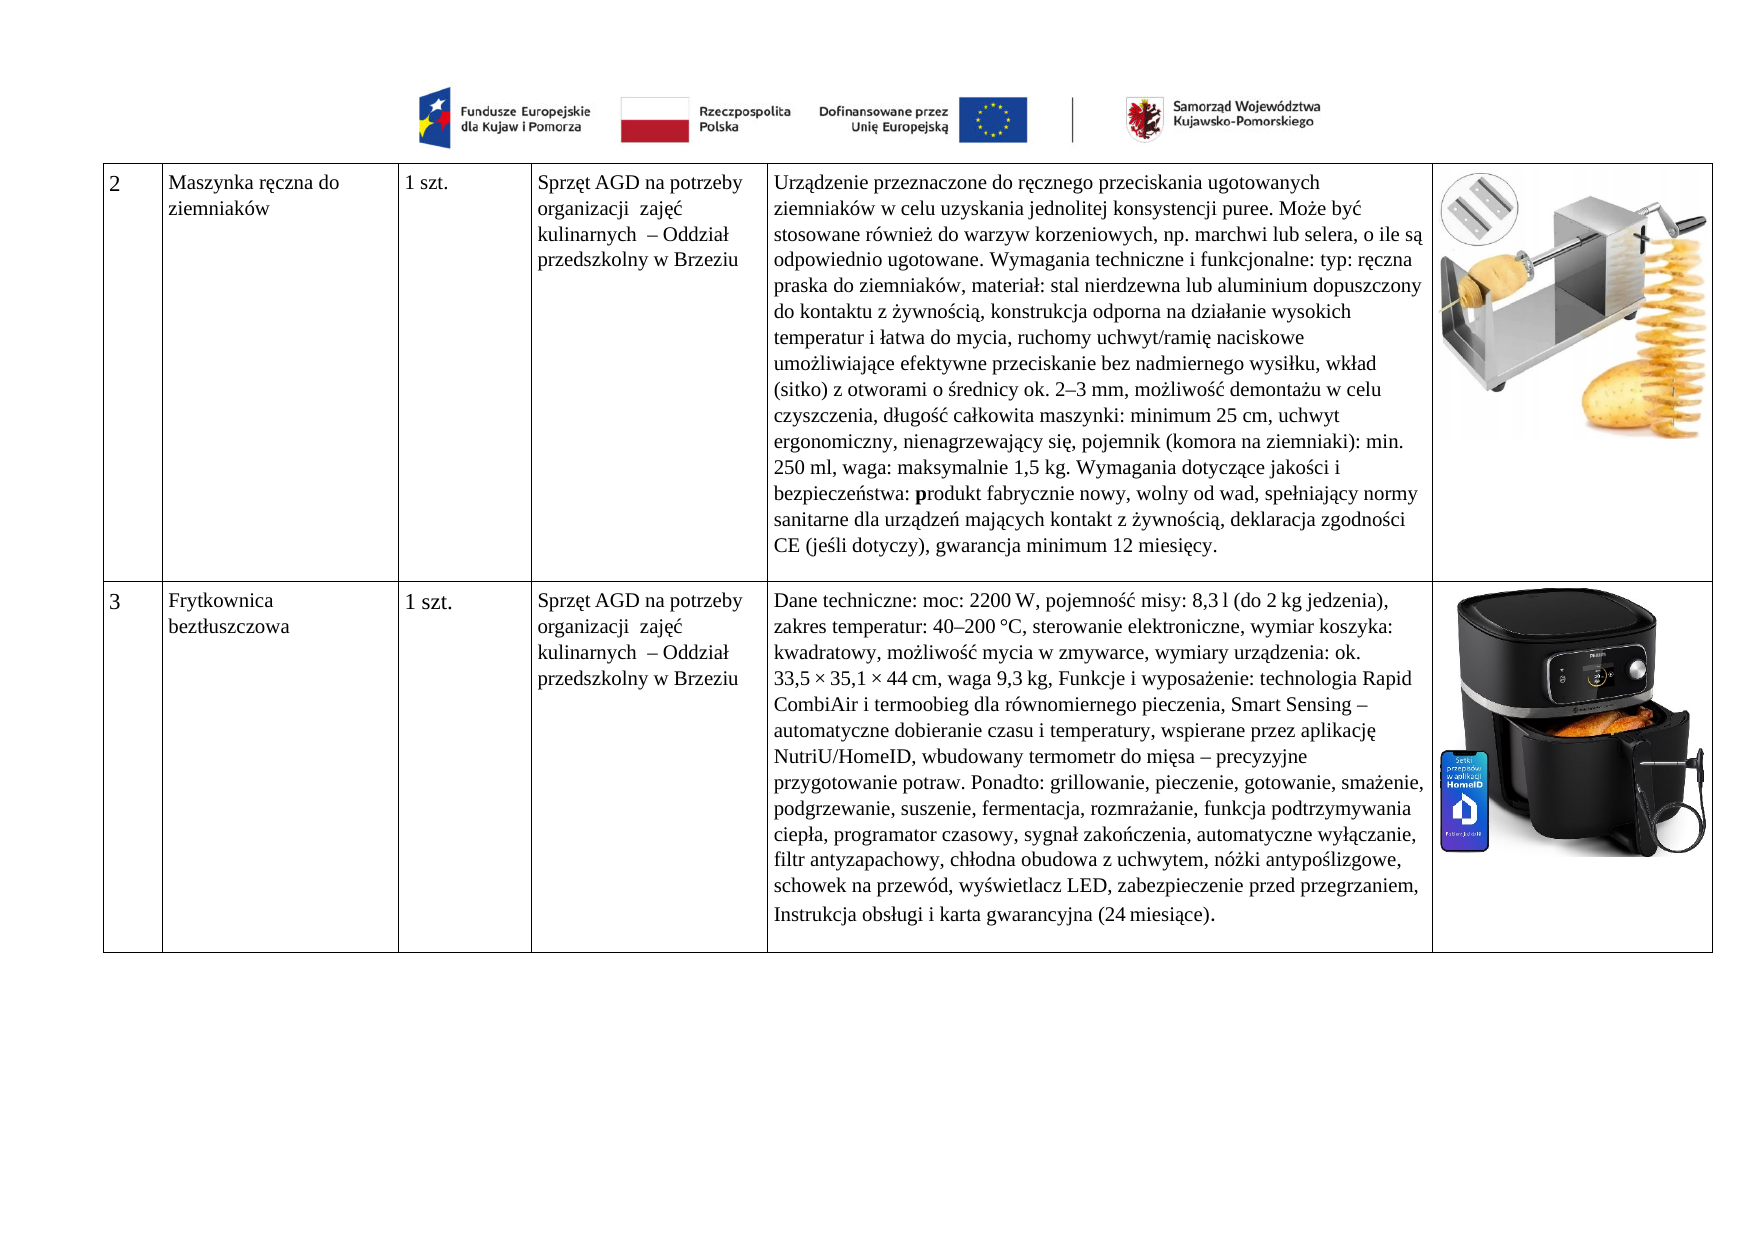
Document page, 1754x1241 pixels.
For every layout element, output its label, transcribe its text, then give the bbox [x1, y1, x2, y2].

table_cell 3 [104, 582, 162, 952]
table_cell Frytkownica beztłuszczowa [163, 582, 398, 952]
table_cell Sprzęt AGD na potrzeby organizacji zajęć kulinarnych – Oddział przedszkolny w Brzeziu [532, 582, 767, 952]
picture [1437, 169, 1707, 439]
table_cell 2 [104, 164, 162, 581]
table_cell Urządzenie przeznaczone do ręcznego przeciskania ugotowanych ziemniaków w celu uzyskania jednolitej konsystencji puree. Może być stosowane również do warzyw korzeniowych, np. marchwi lub selera, o ile są odpowiednio ugotowane. Wymagania techniczne i funkcjonalne: typ: ręczna praska do ziemniaków, materiał: stal nierdzewna lub aluminium dopuszczony do kontaktu z żywnością, konstrukcja odporna na działanie wysokich temperatur i łatwa do mycia, ruchomy uchwyt/ramię naciskowe umożliwiające efektywne przeciskanie bez nadmiernego wysiłku, wkład (sitko) z otworami o średnicy ok. 2–3 mm, możliwość demontażu w celu czyszczenia, długość całkowita maszynki: minimum 25 cm, uchwyt ergonomiczny, nienagrzewający się, pojemnik (komora na ziemniaki): min. 250 ml, waga: maksymalnie 1,5 kg. Wymagania dotyczące jakości i bezpieczeństwa: produkt fabrycznie nowy, wolny od wad, spełniający normy sanitarne dla urządzeń mających kontakt z żywnością, deklaracja zgodności CE (jeśli dotyczy), gwarancja minimum 12 miesięcy. [768, 164, 1432, 581]
table_cell 1 szt. [399, 582, 531, 952]
picture [404, 73, 1350, 163]
table_cell Maszynka ręczna do ziemniaków [163, 164, 398, 581]
table_cell 1 szt. [399, 164, 531, 581]
table_cell [1433, 164, 1712, 581]
table_cell [1433, 582, 1712, 952]
table_cell Dane techniczne: moc: 2200 W, pojemność misy: 8,3 l (do 2 kg jedzenia), zakres temperatur: 40–200 °C, sterowanie elektroniczne, wymiar koszyka: kwadratowy, możliwość mycia w zmywarce, wymiary urządzenia: ok. 33,5 × 35,1 × 44 cm, waga 9,3 kg, Funkcje i wyposażenie: technologia Rapid CombiAir i termoobieg dla równomiernego pieczenia, Smart Sensing – automatyczne dobieranie czasu i temperatury, wspierane przez aplikację NutriU/HomeID, wbudowany termometr do mięsa – precyzyjne przygotowanie potraw. Ponadto: grillowanie, pieczenie, gotowanie, smażenie, podgrzewanie, suszenie, fermentacja, rozmrażanie, funkcja podtrzymywania ciepła, programator czasowy, sygnał zakończenia, automatyczne wyłączanie, filtr antyzapachowy, chłodna obudowa z uchwytem, nóżki antypoślizgowe, schowek na przewód, wyświetlacz LED, zabezpieczenie przed przegrzaniem, Instrukcja obsługi i karta gwarancyjna (24 miesiące). [768, 582, 1432, 952]
picture [1437, 588, 1707, 857]
table_cell Sprzęt AGD na potrzeby organizacji zajęć kulinarnych – Oddział przedszkolny w Brzeziu [532, 164, 767, 581]
